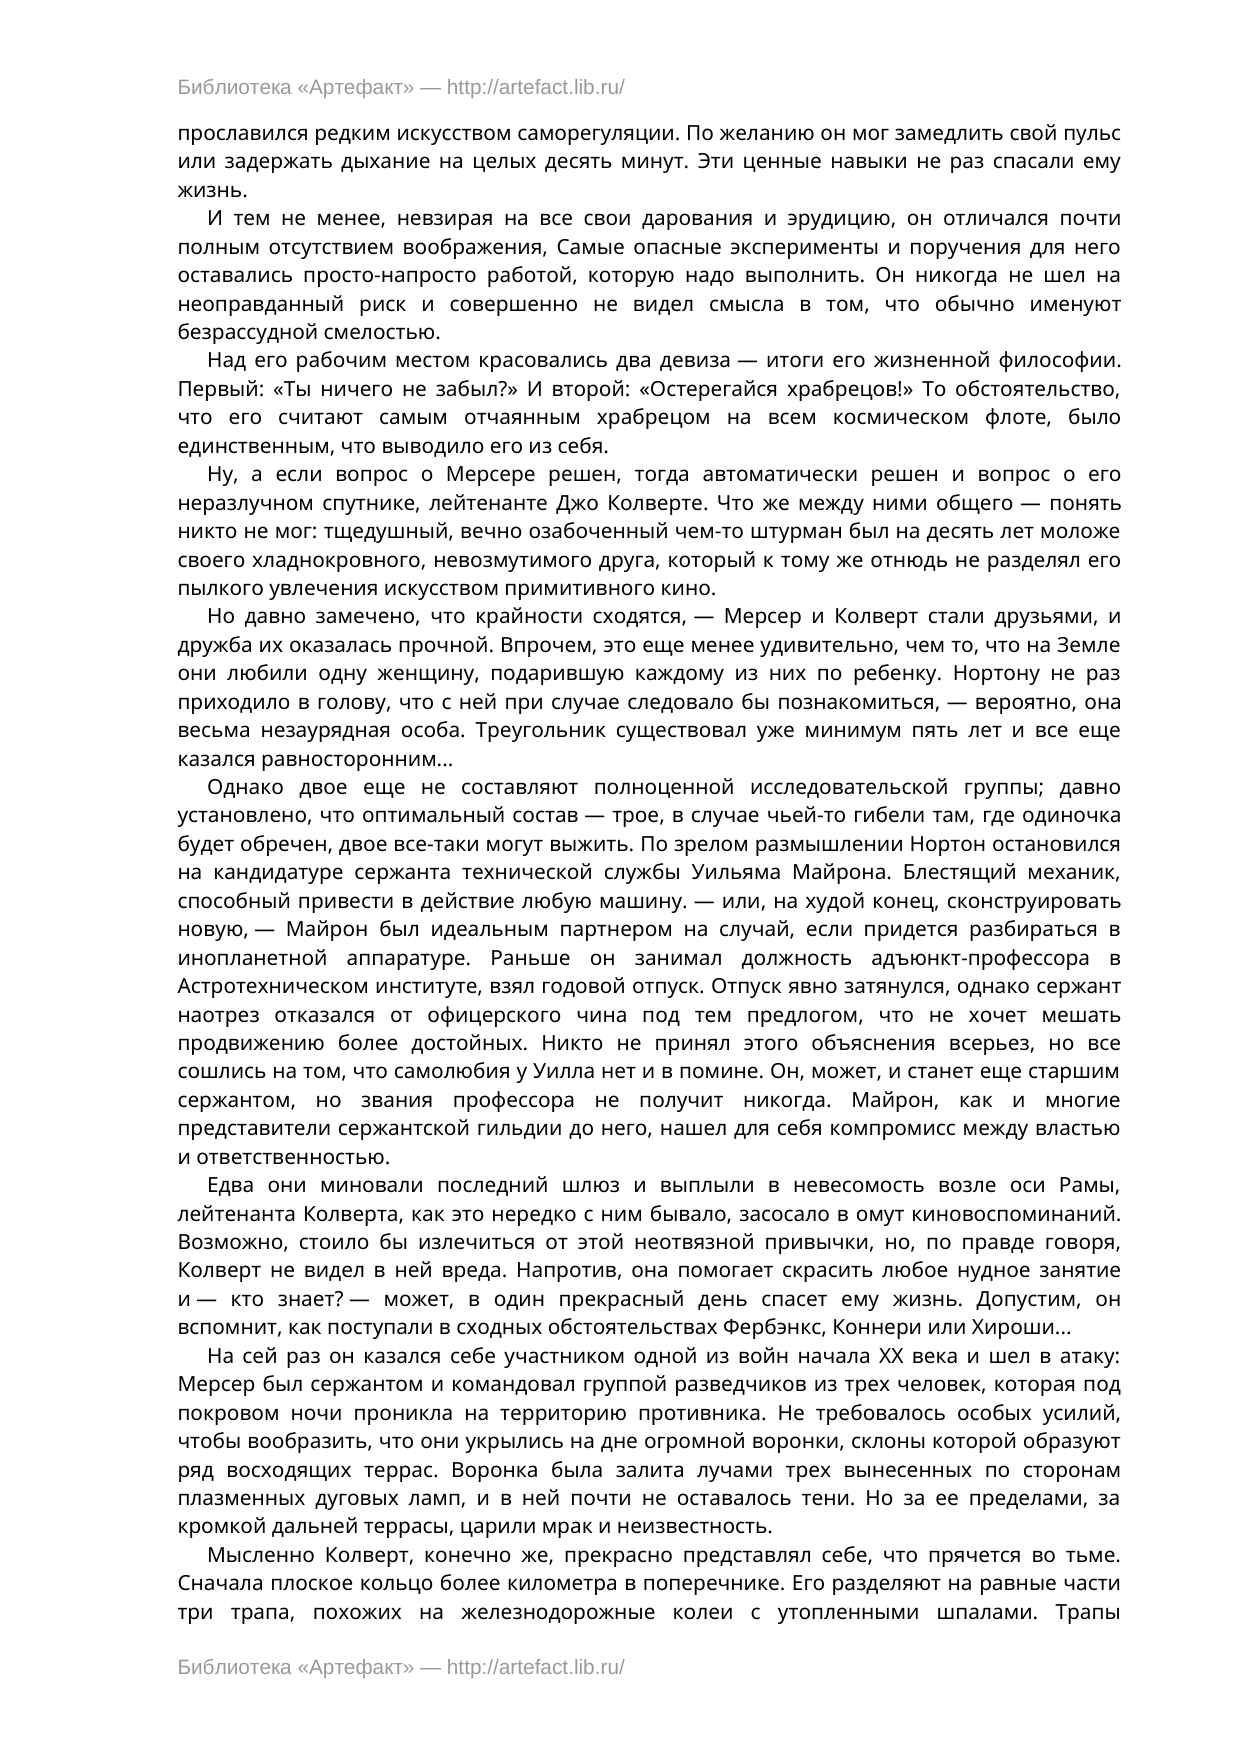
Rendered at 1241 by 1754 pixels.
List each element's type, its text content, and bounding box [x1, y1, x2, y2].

text Ну, а если вопрос о Мерсере решен, тогда автоматически решен и вопрос о его неразлучном спутнике, лейтенанте Джо Колверте. Что же между ними общего — понять никто не мог: тщедушный, вечно озабоченный чем-то штурман был на десять лет моложе своего хладнокровного, невозмутимого друга, который к тому же отнюдь не разделял его пылкого увлечения искусством примитивного кино. [177, 459, 1122, 602]
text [177, 118, 1122, 203]
text И тем не менее, невзирая на все свои дарования и эрудицию, он отличался почти полным отсутствием воображения, Самые опасные эксперименты и поручения для него оставались просто-напросто работой, которую надо выполнить. Он никогда не шел на неоправданный риск и совершенно не видел смысла в том, что обычно именуют безрассудной смелостью. [177, 203, 1122, 346]
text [177, 1540, 1122, 1625]
text Над его рабочим местом красовались два девиза — итоги его жизненной философии. Первый: «Ты ничего не забыл?» И второй: «Остерегайся храбрецов!» То обстоятельство, что его считают самым отчаянным храбрецом на всем космическом флоте, было единственным, что выводило его из себя. [177, 346, 1122, 459]
text Но давно замечено, что крайности сходятся, — Мерсер и Колверт стали друзьями, и дружба их оказалась прочной. Впрочем, это еще менее удивительно, чем то, что на Земле они любили одну женщину, подарившую каждому из них по ребенку. Нортону не раз приходило в голову, что с ней при случае следовало бы познакомиться, — вероятно, она весьма незаурядная особа. Треугольник существовал уже минимум пять лет и все еще казался равносторонним... [177, 602, 1122, 772]
text Едва они миновали последний шлюз и выплыли в невесомость возле оси Рамы, лейтенанта Колверта, как это нередко с ним бывало, засосало в омут киновоспоминаний. Возможно, стоило бы излечиться от этой неотвязной привычки, но, по правде говоря, Колверт не видел в ней вреда. Напротив, она помогает скрасить любое нудное занятие и — кто знает? — может, в один прекрасный день спасет ему жизнь. Допустим, он вспомнит, как поступали в сходных обстоятельствах Фербэнкс, Коннери или Хироши... [177, 1170, 1122, 1341]
text Однако двое еще не составляют полноценной исследовательской группы; давно установлено, что оптимальный состав — трое, в случае чьей-то гибели там, где одиночка будет обречен, двое все-таки могут выжить. По зрелом размышлении Нортон остановился на кандидатуре сержанта технической службы Уильяма Майрона. Блестящий механик, способный привести в действие любую машину. — или, на худой конец, сконструировать новую, — Майрон был идеальным партнером на случай, если придется разбираться в инопланетной аппаратуре. Раньше он занимал должность адъюнкт-профессора в Астротехническом институте, взял годовой отпуск. Отпуск явно затянулся, однако сержант наотрез отказался от офицерского чина под тем предлогом, что не хочет мешать продвижению более достойных. Никто не принял этого объяснения всерьез, но все сошлись на том, что самолюбия у Уилла нет и в помине. Он, может, и станет еще старшим сержантом, но звания профессора не получит никогда. Майрон, как и многие представители сержантской гильдии до него, нашел для себя компромисс между властью и ответственностью. [177, 772, 1122, 1170]
text На сей раз он казался себе участником одной из войн начала XX века и шел в атаку: Мерсер был сержантом и командовал группой разведчиков из трех человек, которая под покровом ночи проникла на территорию противника. Не требовалось особых усилий, чтобы вообразить, что они укрылись на дне огромной воронки, склоны которой образуют ряд восходящих террас. Воронка была залита лучами трех вынесенных по сторонам плазменных дуговых ламп, и в ней почти не оставалось тени. Но за ее пределами, за кромкой дальней террасы, царили мрак и неизвестность. [177, 1341, 1122, 1540]
